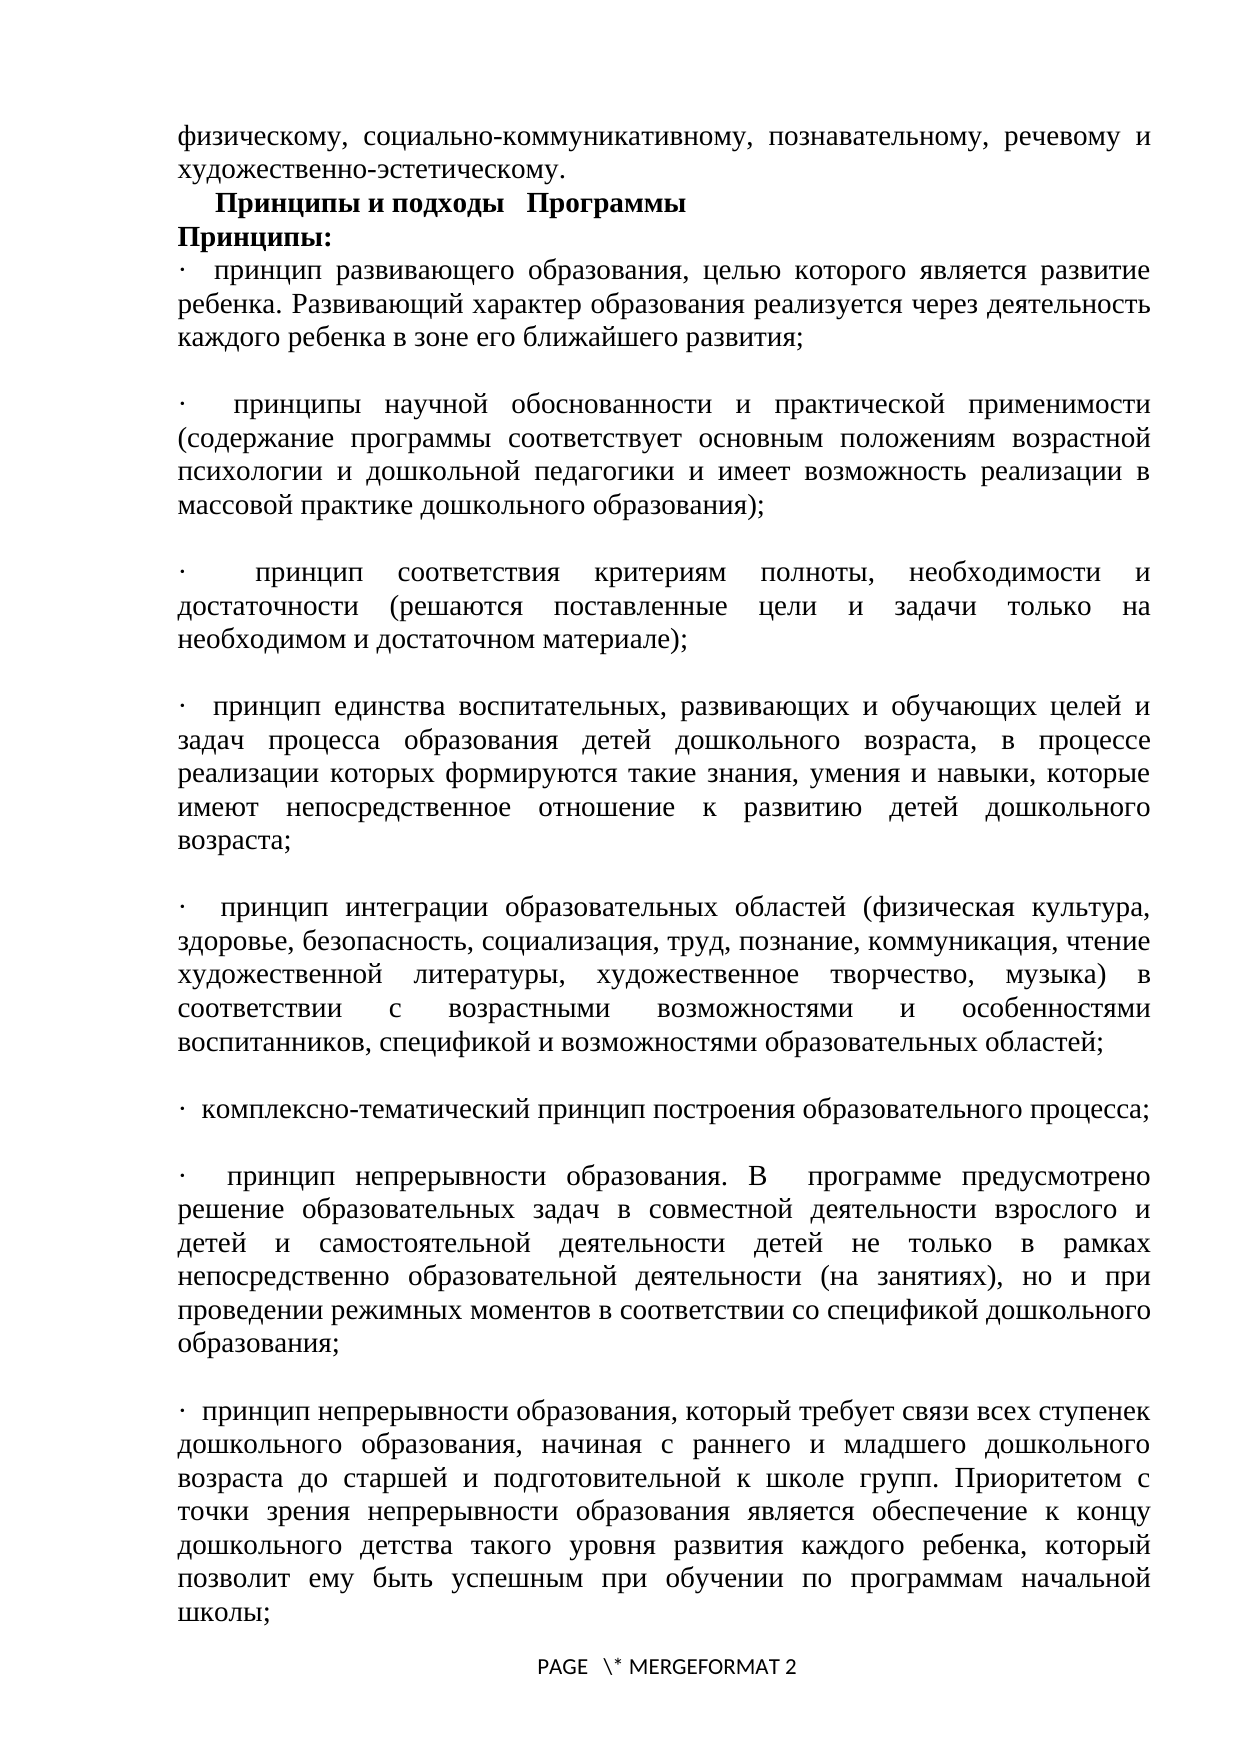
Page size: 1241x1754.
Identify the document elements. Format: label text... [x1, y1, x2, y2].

text Принципы: [177, 219, 1152, 252]
text · принципы научной обоснованности и практической применимости (содержание программы соответствует основным положениям возрастной психологии и дошкольной педагогики и имеет возможность реализации в массовой практике дошкольного образования); [177, 386, 1152, 521]
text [177, 118, 1152, 185]
text · принцип интеграции образовательных областей (физическая культура, здоровье, безопасность, социализация, труд, познание, коммуникация, чтение художественной литературы, художественное творчество, музыка) в соответствии с возрастными возможностями и особенностями воспитанников, спецификой и возможностями образовательных областей; [177, 889, 1152, 1057]
text · принцип непрерывности образования. В программе предусмотрено решение образовательных задач в совместной деятельности взрослого и детей и самостоятельной деятельности детей не только в рамках непосредственно образовательной деятельности (на занятиях), но и при проведении режимных моментов в соответствии со спецификой дошкольного образования; [177, 1158, 1152, 1359]
text · принцип непрерывности образования, который требует связи всех ступенек дошкольного образования, начиная с раннего и младшего дошкольного возраста до старшей и подготовительной к школе групп. Приоритетом с точки зрения непрерывности образования является обеспечение к концу дошкольного детства такого уровня развития каждого ребенка, который позволит ему быть успешным при обучении по программам начальной школы; [177, 1393, 1152, 1627]
text · комплексно-тематический принцип построения образовательного процесса; [177, 1091, 1152, 1124]
text · принцип соответствия критериям полноты, необходимости и достаточности (решаются поставленные цели и задачи только на необходимом и достаточном материале); [177, 554, 1152, 655]
text · принцип развивающего образования, целью которого является развитие ребенка. Развивающий характер образования реализуется через деятельность каждого ребенка в зоне его ближайшего развития; [177, 252, 1152, 353]
text · принцип единства воспитательных, развивающих и обучающих целей и задач процесса образования детей дошкольного возраста, в процессе реализации которых формируются такие знания, умения и навыки, которые имеют непосредственное отношение к развитию детей дошкольного возраста; [177, 688, 1152, 856]
text Принципы и подходы Программы [177, 185, 1152, 219]
